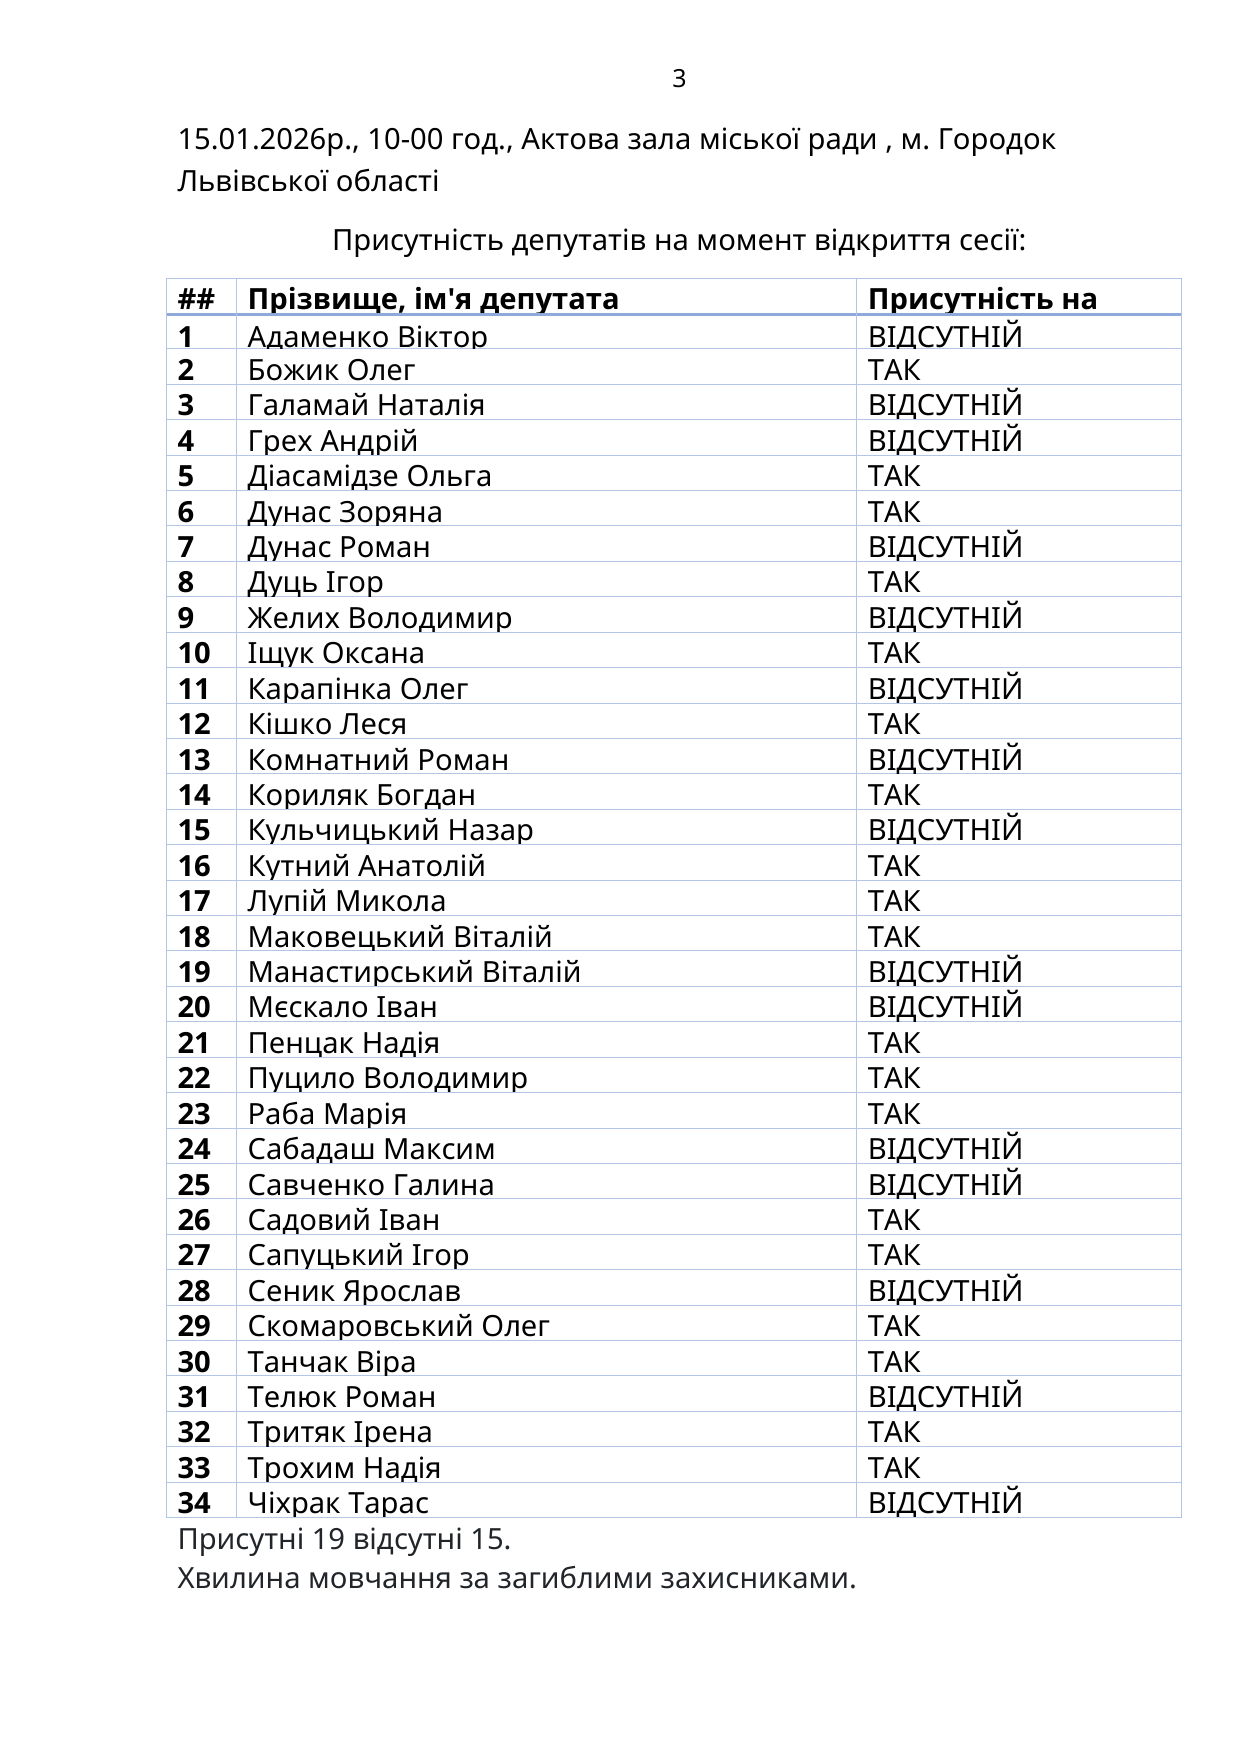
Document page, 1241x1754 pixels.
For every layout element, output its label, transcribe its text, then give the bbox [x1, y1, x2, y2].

table_cell 27 [167, 1235, 236, 1269]
table_cell Дунас Роман [237, 526, 856, 561]
table_cell Адаменко Віктор [237, 316, 856, 348]
table_cell 1 [167, 316, 236, 348]
table_cell 25 [167, 1164, 236, 1198]
text Присутні 19 відсутні 15. [177, 1518, 1181, 1558]
table_header Прізвище, ім'я депутата [237, 279, 856, 313]
table_cell Кульчицький Назар [237, 810, 856, 844]
table_cell Скомаровський Олег [237, 1306, 856, 1340]
table_cell Сапуцький Ігор [237, 1235, 856, 1269]
table_cell ТАК [857, 1199, 1181, 1234]
table_cell ТАК [857, 1341, 1181, 1375]
table_cell 12 [167, 704, 236, 738]
table_cell 7 [167, 526, 236, 561]
table_cell Мєскало Іван [237, 987, 856, 1021]
table_cell 11 [167, 668, 236, 702]
table_cell ТАК [857, 633, 1181, 667]
table_cell Желих Володимир [237, 597, 856, 632]
table_cell ТАК [857, 704, 1181, 738]
table_cell Манастирський Віталій [237, 951, 856, 986]
table_cell Дуць Ігор [237, 562, 856, 596]
text Хвилина мовчання за загиблими захисниками. [177, 1558, 1181, 1597]
table_cell 13 [167, 739, 236, 773]
table_cell ТАК [857, 1093, 1181, 1127]
table_cell ТАК [857, 881, 1181, 915]
table_cell 20 [167, 987, 236, 1021]
table_cell Дунас Зоряна [237, 491, 856, 525]
table_cell 21 [167, 1022, 236, 1057]
table_cell 2 [167, 349, 236, 384]
table_cell 24 [167, 1129, 236, 1163]
table_cell 10 [167, 633, 236, 667]
table_cell 6 [167, 491, 236, 525]
table_cell 9 [167, 597, 236, 632]
table_cell ВІДСУТНІЙ [857, 420, 1181, 454]
table_cell 29 [167, 1306, 236, 1340]
table_cell ТАК [857, 1412, 1181, 1446]
table_cell 15 [167, 810, 236, 844]
table_cell ТАК [857, 491, 1181, 525]
table_cell Чіхрак Тарас [237, 1483, 856, 1517]
table_cell Кішко Леся [237, 704, 856, 738]
table_cell ВІДСУТНІЙ [857, 316, 1181, 348]
table_cell ТАК [857, 349, 1181, 384]
table_cell Пуцило Володимир [237, 1058, 856, 1092]
table_cell Раба Марія [237, 1093, 856, 1127]
table_cell ТАК [857, 456, 1181, 490]
table_cell 23 [167, 1093, 236, 1127]
text Присутність депутатів на момент відкриття сесії: [177, 219, 1181, 258]
table_header Присутність на сесії [857, 279, 1181, 313]
table_cell ТАК [857, 562, 1181, 596]
table_cell Телюк Роман [237, 1376, 856, 1411]
table_cell ТАК [857, 1447, 1181, 1482]
table_cell ВІДСУТНІЙ [857, 1270, 1181, 1304]
table_cell ВІДСУТНІЙ [857, 1483, 1181, 1517]
table_cell ВІДСУТНІЙ [857, 739, 1181, 773]
table_cell ТАК [857, 1235, 1181, 1269]
table_cell Божик Олег [237, 349, 856, 384]
table_cell 28 [167, 1270, 236, 1304]
table_cell 3 [167, 385, 236, 419]
table_cell Пенцак Надія [237, 1022, 856, 1057]
table_cell ВІДСУТНІЙ [857, 951, 1181, 986]
table_cell Сеник Ярослав [237, 1270, 856, 1304]
table_cell ВІДСУТНІЙ [857, 1164, 1181, 1198]
table_cell Тритяк Ірена [237, 1412, 856, 1446]
table_cell ВІДСУТНІЙ [857, 526, 1181, 561]
table_cell ВІДСУТНІЙ [857, 1376, 1181, 1411]
table_cell 17 [167, 881, 236, 915]
table_cell Галамай Наталія [237, 385, 856, 419]
table_cell 34 [167, 1483, 236, 1517]
table_cell 16 [167, 845, 236, 879]
table_cell Грех Андрій [237, 420, 856, 454]
table_cell Савченко Галина [237, 1164, 856, 1198]
table_cell Садовий Іван [237, 1199, 856, 1234]
table_cell 33 [167, 1447, 236, 1482]
table_cell ТАК [857, 845, 1181, 879]
table_cell ТАК [857, 1022, 1181, 1057]
table_header ## [167, 279, 236, 313]
table_cell Трохим Надія [237, 1447, 856, 1482]
table_cell 18 [167, 916, 236, 950]
table_cell 4 [167, 420, 236, 454]
table_cell 19 [167, 951, 236, 986]
table_cell ТАК [857, 1058, 1181, 1092]
table_cell 30 [167, 1341, 236, 1375]
table_cell Маковецький Віталій [237, 916, 856, 950]
table_cell Сабадаш Максим [237, 1129, 856, 1163]
table_cell Іщук Оксана [237, 633, 856, 667]
table_cell ВІДСУТНІЙ [857, 987, 1181, 1021]
table_cell 26 [167, 1199, 236, 1234]
table_cell Комнатний Роман [237, 739, 856, 773]
table_cell ВІДСУТНІЙ [857, 1129, 1181, 1163]
text 15.01.2026р., 10-00 год., Актова зала міської ради , м. Городок Львівської області [177, 118, 1181, 200]
table_cell ТАК [857, 916, 1181, 950]
table_cell Кориляк Богдан [237, 774, 856, 809]
table_cell 5 [167, 456, 236, 490]
table_cell ВІДСУТНІЙ [857, 810, 1181, 844]
table_cell ВІДСУТНІЙ [857, 597, 1181, 632]
table_cell Танчак Віра [237, 1341, 856, 1375]
table_cell 22 [167, 1058, 236, 1092]
table_cell ТАК [857, 1306, 1181, 1340]
table_cell ВІДСУТНІЙ [857, 668, 1181, 702]
table_cell Лупій Микола [237, 881, 856, 915]
table_cell 31 [167, 1376, 236, 1411]
table_cell 32 [167, 1412, 236, 1446]
table_cell ТАК [857, 774, 1181, 809]
table_cell 8 [167, 562, 236, 596]
table_cell ВІДСУТНІЙ [857, 385, 1181, 419]
table_cell 14 [167, 774, 236, 809]
table_cell Діасамідзе Ольга [237, 456, 856, 490]
table_cell Кутний Анатолій [237, 845, 856, 879]
table_cell Карапінка Олег [237, 668, 856, 702]
